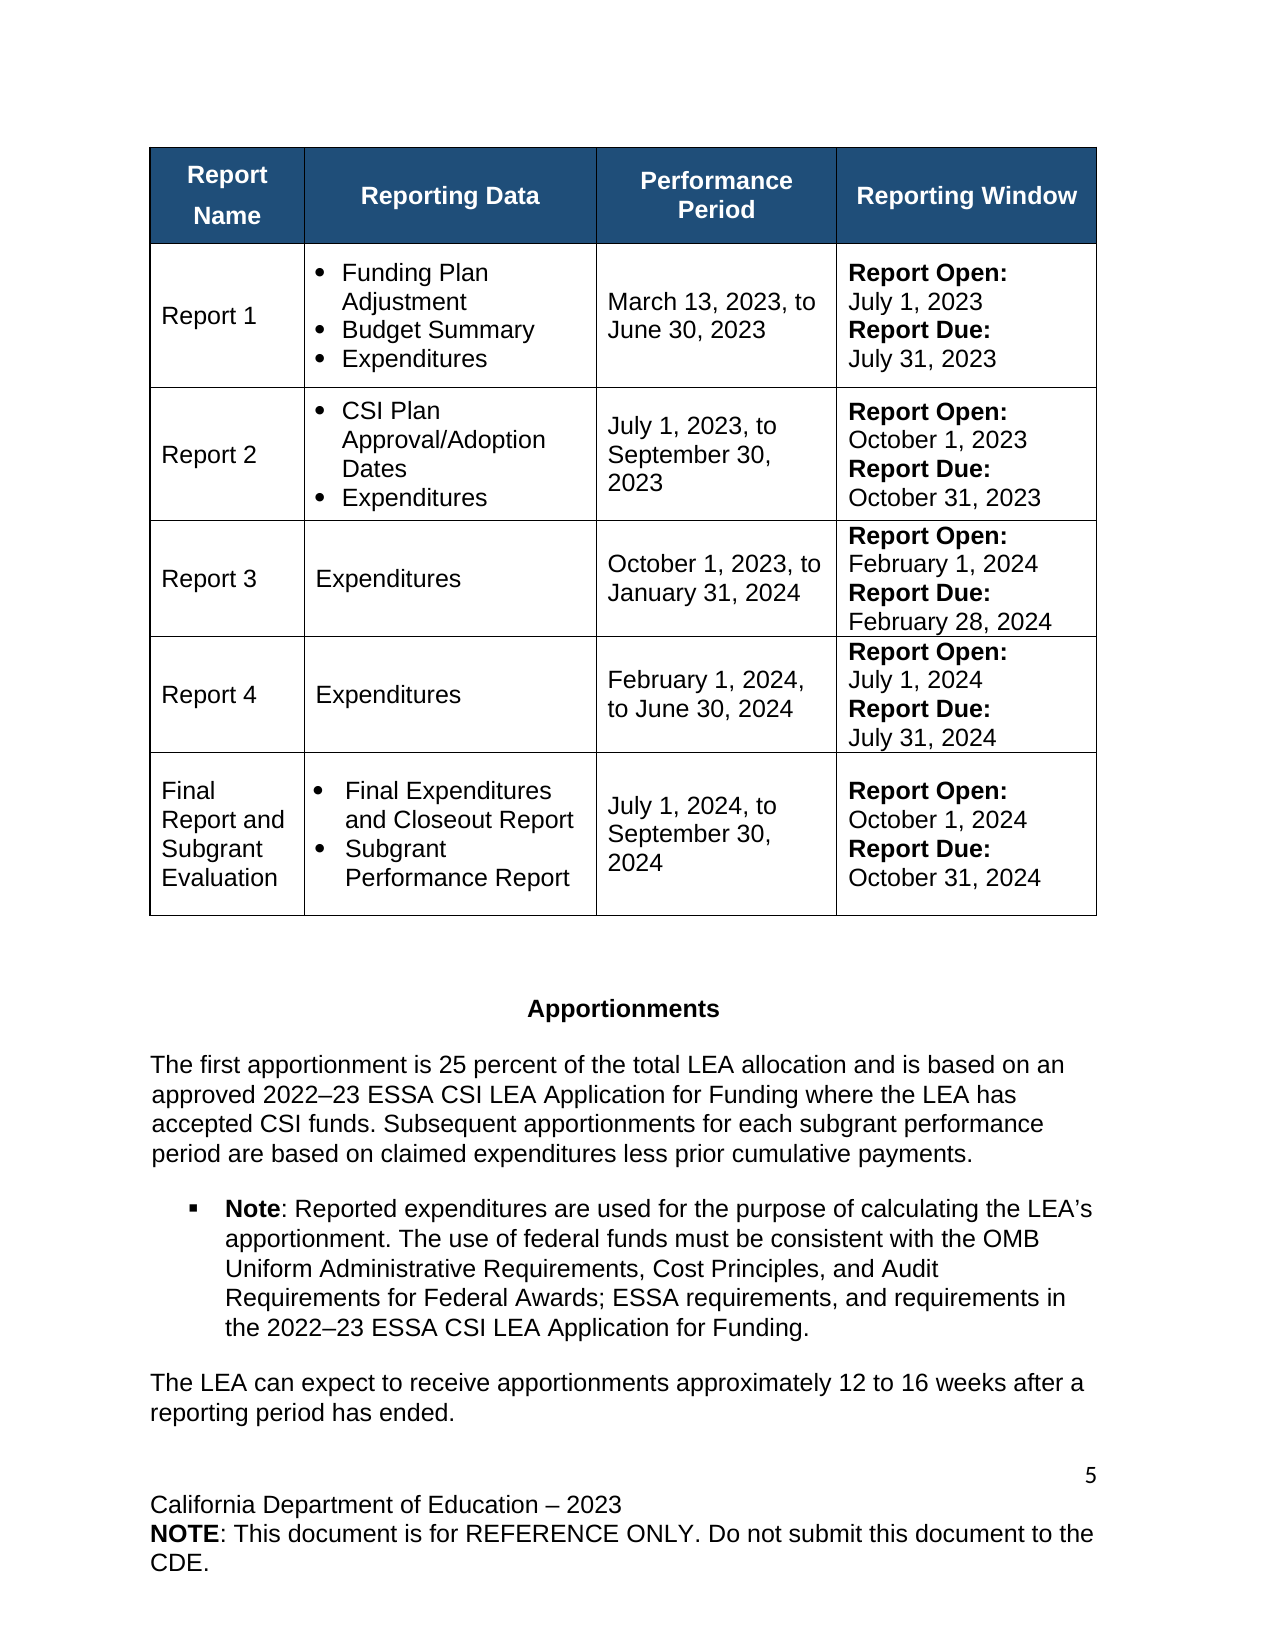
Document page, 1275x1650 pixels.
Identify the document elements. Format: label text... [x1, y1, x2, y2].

table_cell CSI Plan Approval/Adoption Dates Expenditures [305, 388, 596, 520]
table_cell Funding Plan Adjustment Budget Summary Expenditures [305, 244, 596, 387]
table_cell Report Open: October 1, 2023 Report Due: October 31, 2023 [837, 388, 1096, 520]
table_cell March 13, 2023, to June 30, 2023 [597, 244, 836, 387]
table_cell Report 4 [151, 637, 304, 752]
table_cell October 1, 2023, to January 31, 2024 [597, 521, 836, 636]
table_cell July 1, 2023, to September 30, 2023 [597, 388, 836, 520]
table_cell Report 1 [151, 244, 304, 387]
table_cell Final Expenditures and Closeout Report Subgrant Performance Report [305, 753, 596, 915]
text The first apportionment is 25 percent of the total LEA allocation and is based on an approved 2022‒23 ESSA CSI LEA Application for Funding where the LEA has accepted CSI funds. Subsequent apportionments for each subgrant performance period are based on claimed expenditures less prior cumulative payments. [150, 1050, 1097, 1168]
table_header Performance Period [597, 148, 836, 243]
table_cell Report Open: July 1, 2024 Report Due: July 31, 2024 [837, 637, 1096, 752]
table_cell Expenditures [305, 521, 596, 636]
table_header Reporting Window [837, 148, 1096, 243]
text The LEA can expect to receive apportionments approximately 12 to 16 weeks after a reporting period has ended. [150, 1368, 1097, 1427]
table_cell Report Open: February 1, 2024 Report Due: February 28, 2024 [837, 521, 1096, 636]
table_cell Report 2 [151, 388, 304, 520]
table_header Report Name [151, 148, 304, 243]
table_cell Report Open: October 1, 2024 Report Due: October 31, 2024 [837, 753, 1096, 915]
table_header Reporting Data [305, 148, 596, 243]
subtitle Apportionments [150, 994, 1097, 1023]
table_cell Report Open: July 1, 2023 Report Due: July 31, 2023 [837, 244, 1096, 387]
table_cell February 1, 2024, to June 30, 2024 [597, 637, 836, 752]
table_cell July 1, 2024, to September 30, 2024 [597, 753, 836, 915]
table_cell Expenditures [305, 637, 596, 752]
list Note: Reported expenditures are used for the purpose of calculating the LEA’s apportionment. The use of federal funds must be consistent with the OMB Uniform Administrative Requirements, Cost Principles, and Audit Requirements for Federal Awards; ESSA requirements, and requirements in the 2022‒23 ESSA CSI LEA Application for Funding. [187, 1194, 1097, 1342]
table_cell Final Report and Subgrant Evaluation [151, 753, 304, 915]
table_cell Report 3 [151, 521, 304, 636]
